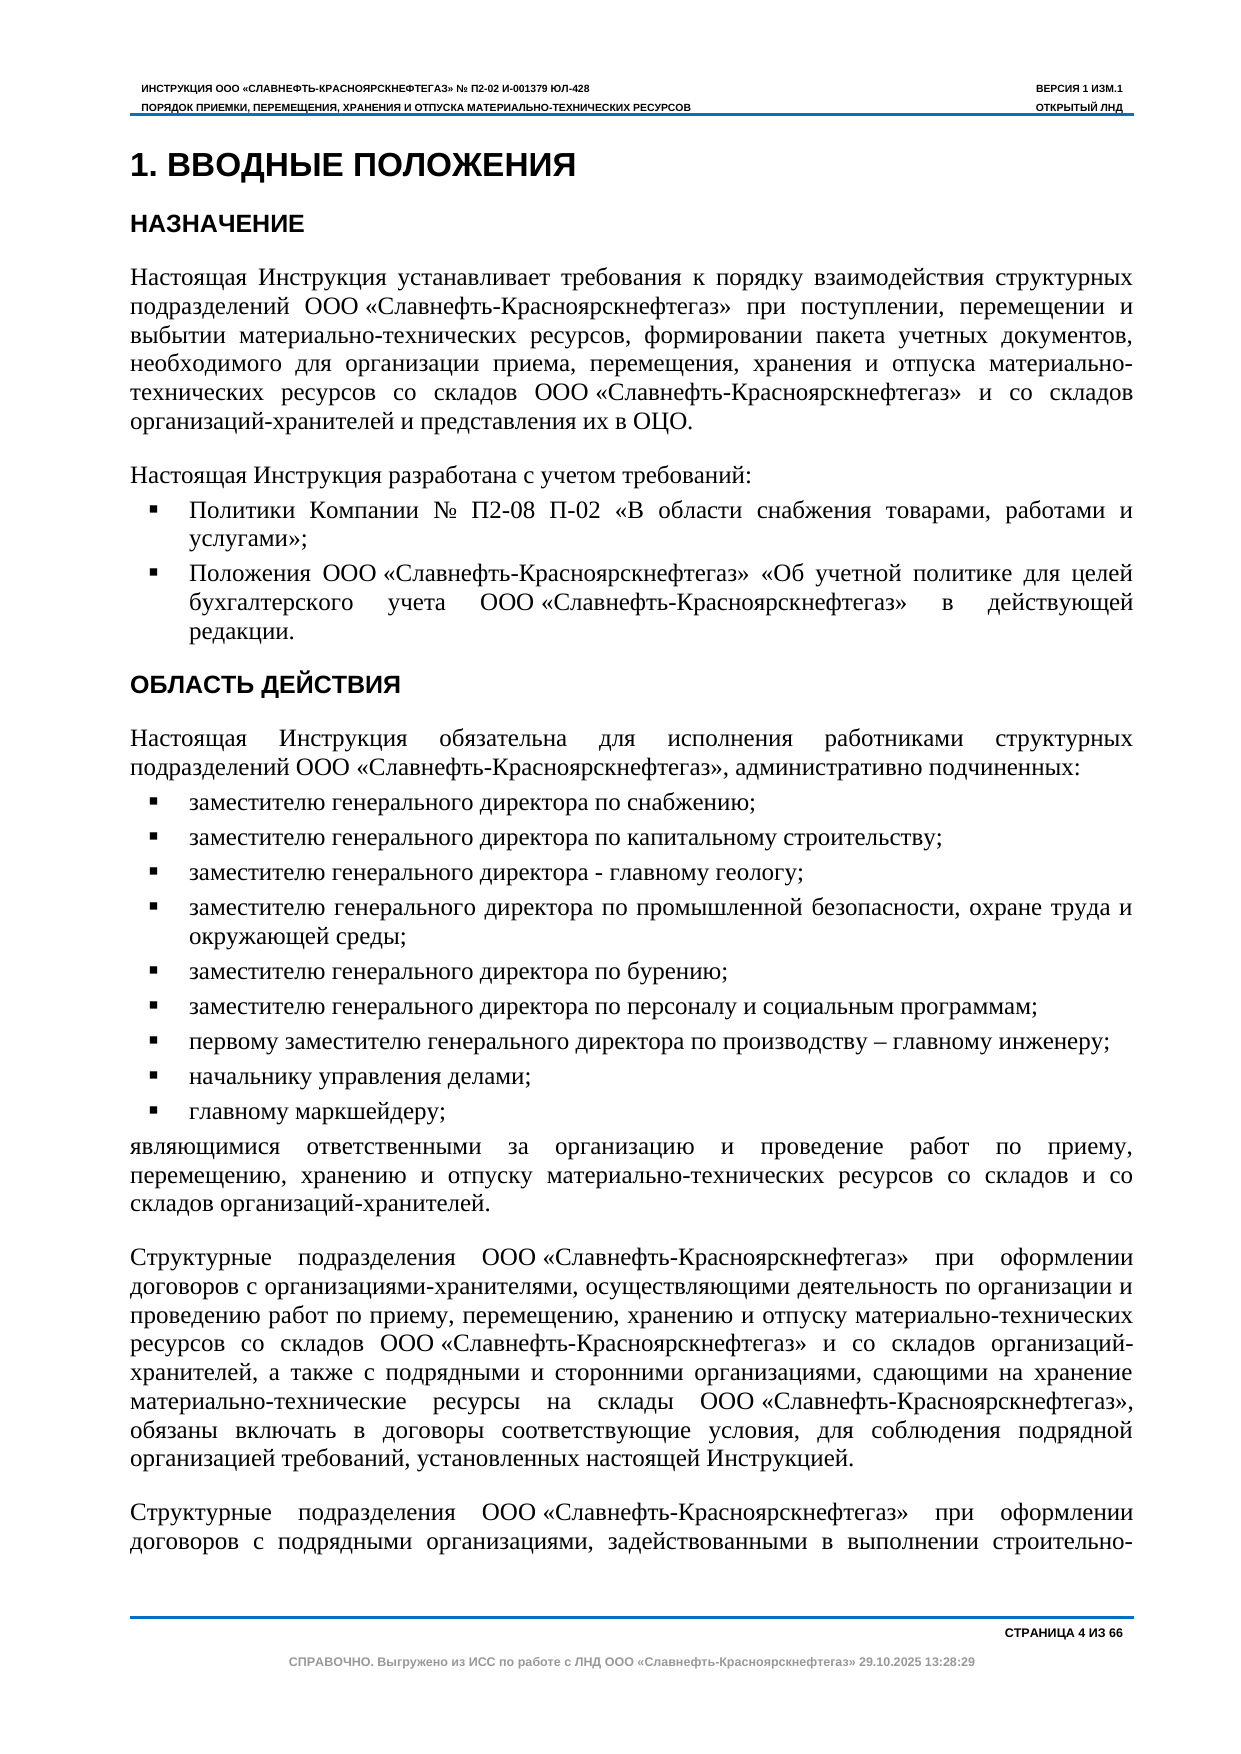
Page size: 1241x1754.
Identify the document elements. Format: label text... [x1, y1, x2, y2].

text являющимися ответственными за организацию и проведение работ по приему, перемещению, хранению и отпуску материально-технических ресурсов со складов и со складов организаций-хранителей. [130, 1131, 1134, 1217]
list заместителю генерального директора по персоналу и социальным программам; [148, 991, 1134, 1020]
list Политики Компании № П2-08 П-02 «В области снабжения товарами, работами и услугами»; [148, 495, 1134, 552]
list начальнику управления делами; [148, 1061, 1134, 1090]
text Настоящая Инструкция устанавливает требования к порядку взаимодействия структурных подразделений ООО «Славнефть-Красноярскнефтегаз» при поступлении, перемещении и выбытии материально-технических ресурсов, формировании пакета учетных документов, необходимого для организации приема, перемещения, хранения и отпуска материально-технических ресурсов со складов ООО «Славнефть-Красноярскнефтегаз» и со складов организаций-хранителей и представления их в ОЦО. [130, 262, 1134, 435]
text Настоящая Инструкция разработана с учетом требований: [130, 460, 1134, 488]
list первому заместителю генерального директора по производству – главному инженеру; [148, 1026, 1134, 1055]
text Настоящая Инструкция обязательна для исполнения работниками структурных подразделений ООО «Славнефть-Красноярскнефтегаз», административно подчиненных: [130, 723, 1134, 781]
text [130, 1497, 1134, 1555]
list Положения ООО «Славнефть-Красноярскнефтегаз» «Об учетной политике для целей бухгалтерского учета ООО «Славнефть-Красноярскнефтегаз» в действующей редакции. [148, 558, 1134, 645]
list главному маркшейдеру; [148, 1096, 1134, 1125]
subtitle ОБЛАСТЬ ДЕЙСТВИЯ [130, 670, 1134, 698]
subtitle НАЗНАЧЕНИЕ [130, 208, 1134, 237]
list заместителю генерального директора по снабжению; [148, 787, 1134, 816]
subtitle 1. ВВОДНЫЕ ПОЛОЖЕНИЯ [130, 145, 1134, 183]
list заместителю генерального директора по капитальному строительству; [148, 822, 1134, 851]
list заместителю генерального директора по промышленной безопасности, охране труда и окружающей среды; [148, 892, 1134, 950]
list заместителю генерального директора по бурению; [148, 956, 1134, 985]
list заместителю генерального директора - главному геологу; [148, 857, 1134, 886]
text Структурные подразделения ООО «Славнефть-Красноярскнефтегаз» при оформлении договоров с организациями-хранителями, осуществляющими деятельность по организации и проведению работ по приему, перемещению, хранению и отпуску материально-технических ресурсов со складов ООО «Славнефть-Красноярскнефтегаз» и со складов организаций-хранителей, а также с подрядными и сторонними организациями, сдающими на хранение материально-технические ресурсы на склады ООО «Славнефть-Красноярскнефтегаз», обязаны включать в договоры соответствующие условия, для соблюдения подрядной организацией требований, установленных настоящей Инструкцией. [130, 1242, 1134, 1472]
